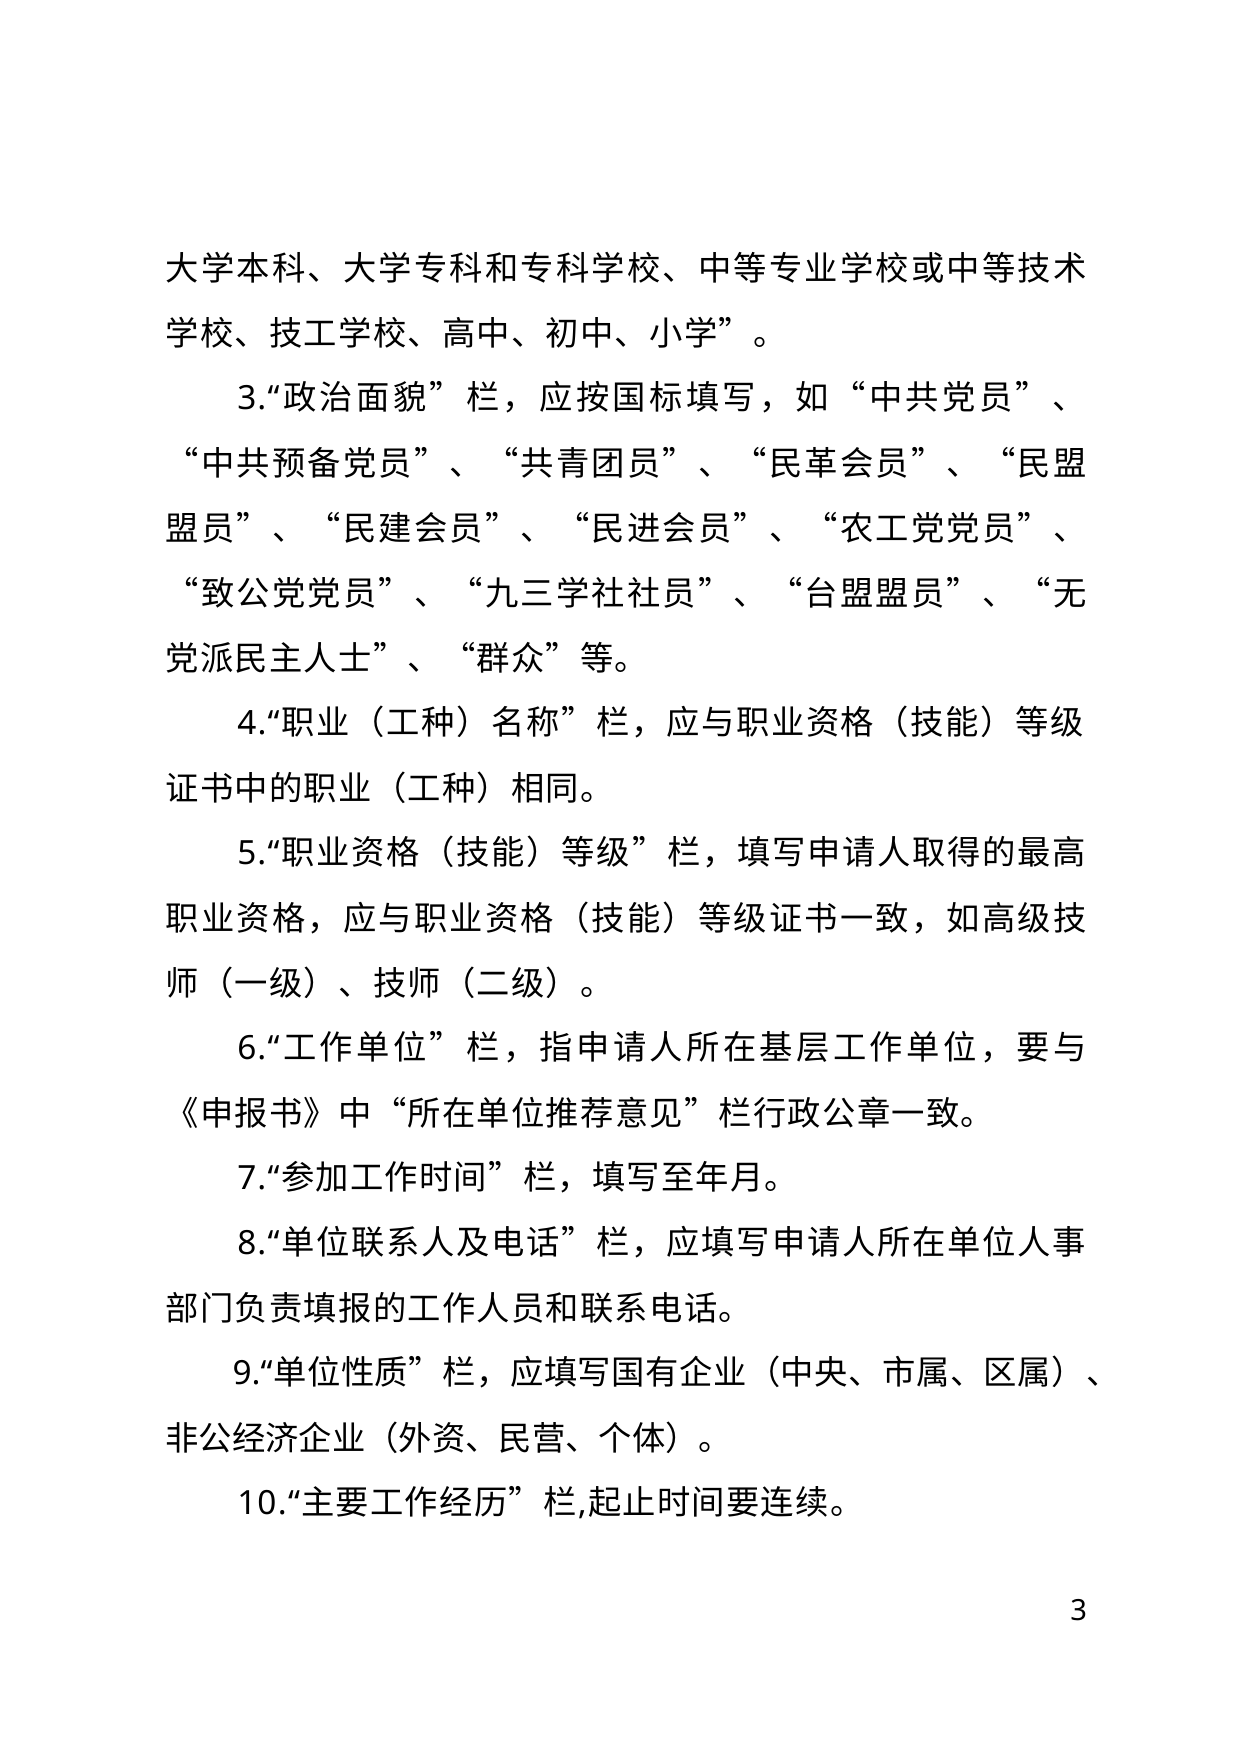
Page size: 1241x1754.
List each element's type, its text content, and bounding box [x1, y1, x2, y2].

text 5.“职业资格（技能）等级”栏，填写申请人取得的最高职业资格，应与职业资格（技能）等级证书一致，如高级技师（一级）、技师（二级）。 [165, 818, 1087, 1013]
text 8.“单位联系人及电话”栏，应填写申请人所在单位人事部门负责填报的工作人员和联系电话。 [165, 1208, 1087, 1338]
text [165, 233, 1087, 363]
text 7.“参加工作时间”栏，填写至年月。 [165, 1143, 1087, 1208]
text 3.“政治面貌”栏，应按国标填写，如“中共党员”、“中共预备党员”、“共青团员”、“民革会员”、“民盟盟员”、“民建会员”、“民进会员”、“农工党党员”、“致公党党员”、“九三学社社员”、“台盟盟员”、“无党派民主人士”、“群众”等。 [165, 363, 1087, 688]
text 6.“工作单位”栏，指申请人所在基层工作单位，要与《申报书》中“所在单位推荐意见”栏行政公章一致。 [165, 1013, 1087, 1143]
text 10.“主要工作经历”栏,起止时间要连续。 [165, 1468, 1087, 1533]
text 9.“单位性质”栏，应填写国有企业（中央、市属、区属）、非公经济企业（外资、民营、个体）。 [165, 1338, 1087, 1468]
text 4.“职业（工种）名称”栏，应与职业资格（技能）等级证书中的职业（工种）相同。 [165, 688, 1087, 818]
